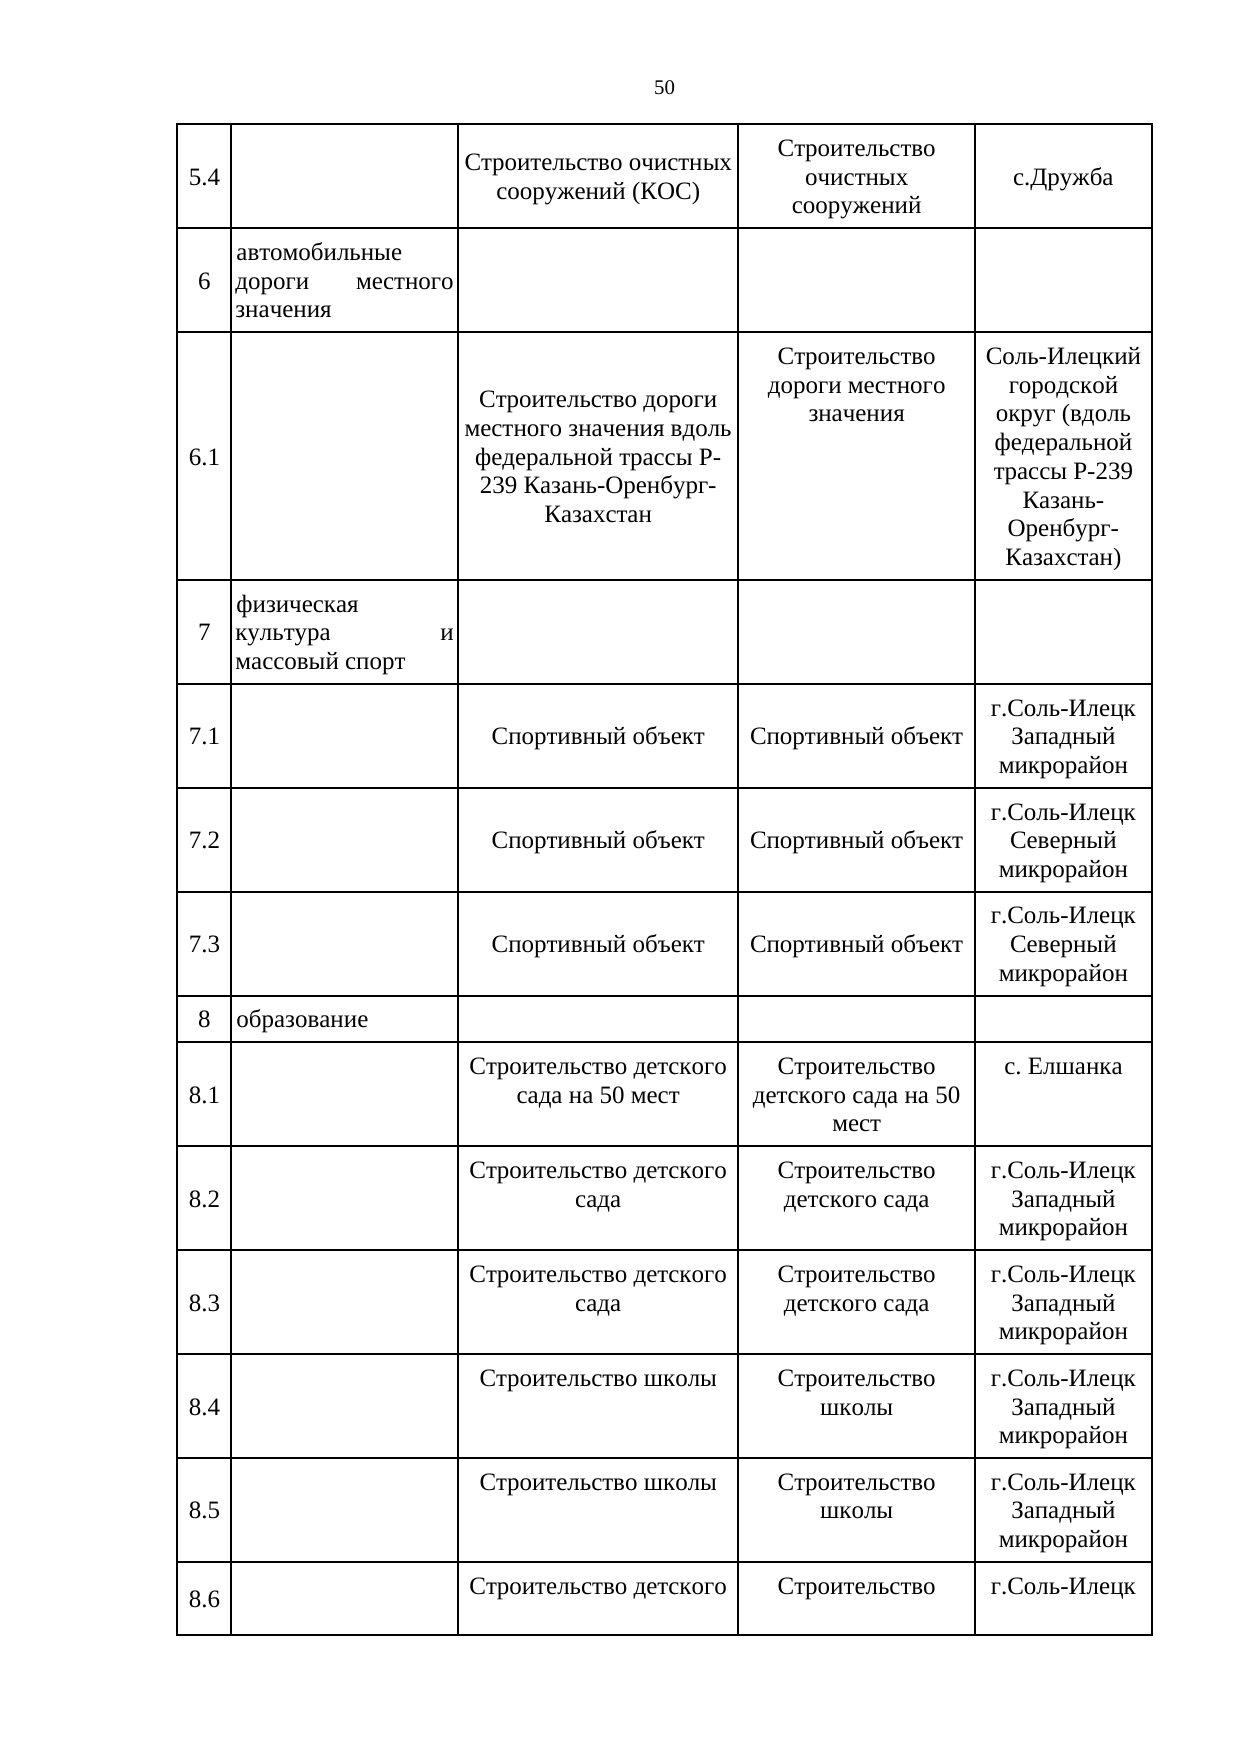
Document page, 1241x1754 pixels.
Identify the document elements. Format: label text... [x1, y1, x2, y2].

table_cell Соль-Илецкий городской округ (вдоль федеральной трассы Р-239 Казань-Оренбург-Казахстан) [976, 333, 1151, 579]
table_cell г.Соль-Илецк Западный микрорайон [976, 1459, 1151, 1561]
table_cell Строительство школы [459, 1355, 737, 1457]
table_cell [459, 1563, 737, 1634]
table_cell Строительство очистных сооружений [739, 125, 974, 227]
table_cell Строительство очистных сооружений (КОС) [459, 125, 737, 227]
table_cell Спортивный объект [459, 893, 737, 994]
table_cell автомобильные дороги местного значения [232, 229, 457, 331]
table_cell Спортивный объект [739, 893, 974, 994]
table_cell 8 [178, 997, 230, 1041]
table_cell 8.6 [178, 1563, 230, 1634]
table_cell Строительство дороги местного значения [739, 333, 974, 579]
table_cell [232, 1459, 457, 1561]
table_cell [976, 997, 1151, 1041]
table_cell г.Соль-Илецк Северный микрорайон [976, 789, 1151, 891]
table_cell 8.1 [178, 1043, 230, 1145]
table_cell [232, 125, 457, 227]
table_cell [976, 1563, 1151, 1634]
table_cell [232, 333, 457, 579]
table_cell Спортивный объект [739, 789, 974, 891]
table_cell 6 [178, 229, 230, 331]
table_cell [739, 229, 974, 331]
table_cell [976, 581, 1151, 683]
table_cell [232, 789, 457, 891]
table_cell [459, 581, 737, 683]
table_cell образование [232, 997, 457, 1041]
table_cell г.Соль-Илецк Западный микрорайон [976, 1355, 1151, 1457]
table_cell [232, 1147, 457, 1249]
table_cell [739, 581, 974, 683]
table_cell 8.2 [178, 1147, 230, 1249]
table_cell 7 [178, 581, 230, 683]
table_cell физическая культура и массовый спорт [232, 581, 457, 683]
table_cell г.Соль-Илецк Западный микрорайон [976, 685, 1151, 787]
table_cell 7.3 [178, 893, 230, 994]
table_cell Строительство детского сада [739, 1251, 974, 1353]
table_cell 7.2 [178, 789, 230, 891]
table_cell [739, 997, 974, 1041]
table_cell 5.4 [178, 125, 230, 227]
table_cell 8.5 [178, 1459, 230, 1561]
table_cell 8.4 [178, 1355, 230, 1457]
table_cell [459, 997, 737, 1041]
table_cell г.Соль-Илецк Северный микрорайон [976, 893, 1151, 994]
table_cell [976, 229, 1151, 331]
table_cell г.Соль-Илецк Западный микрорайон [976, 1147, 1151, 1249]
table_cell [232, 1563, 457, 1634]
table_cell [232, 685, 457, 787]
table_cell Строительство дороги местного значения вдоль федеральной трассы Р-239 Казань-Оренбург-Казахстан [459, 333, 737, 579]
table_cell Строительство детского сада [739, 1147, 974, 1249]
table_cell Строительство школы [459, 1459, 737, 1561]
table_cell 8.3 [178, 1251, 230, 1353]
table_cell Спортивный объект [459, 685, 737, 787]
table_cell Спортивный объект [459, 789, 737, 891]
table_cell 6.1 [178, 333, 230, 579]
table_cell Строительство детского сада на 50 мест [459, 1043, 737, 1145]
table_cell 7.1 [178, 685, 230, 787]
table_cell [232, 1043, 457, 1145]
table_cell [232, 1251, 457, 1353]
table_cell Строительство школы [739, 1459, 974, 1561]
table_cell Строительство детского сада [459, 1147, 737, 1249]
table_cell с. Елшанка [976, 1043, 1151, 1145]
table_cell [232, 1355, 457, 1457]
table_cell Строительство детского сада [459, 1251, 737, 1353]
table_cell Строительство школы [739, 1355, 974, 1457]
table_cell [739, 1563, 974, 1634]
table_cell г.Соль-Илецк Западный микрорайон [976, 1251, 1151, 1353]
table_cell Спортивный объект [739, 685, 974, 787]
table_cell Строительство детского сада на 50 мест [739, 1043, 974, 1145]
table_cell с.Дружба [976, 125, 1151, 227]
table_cell [459, 229, 737, 331]
table_cell [232, 893, 457, 994]
